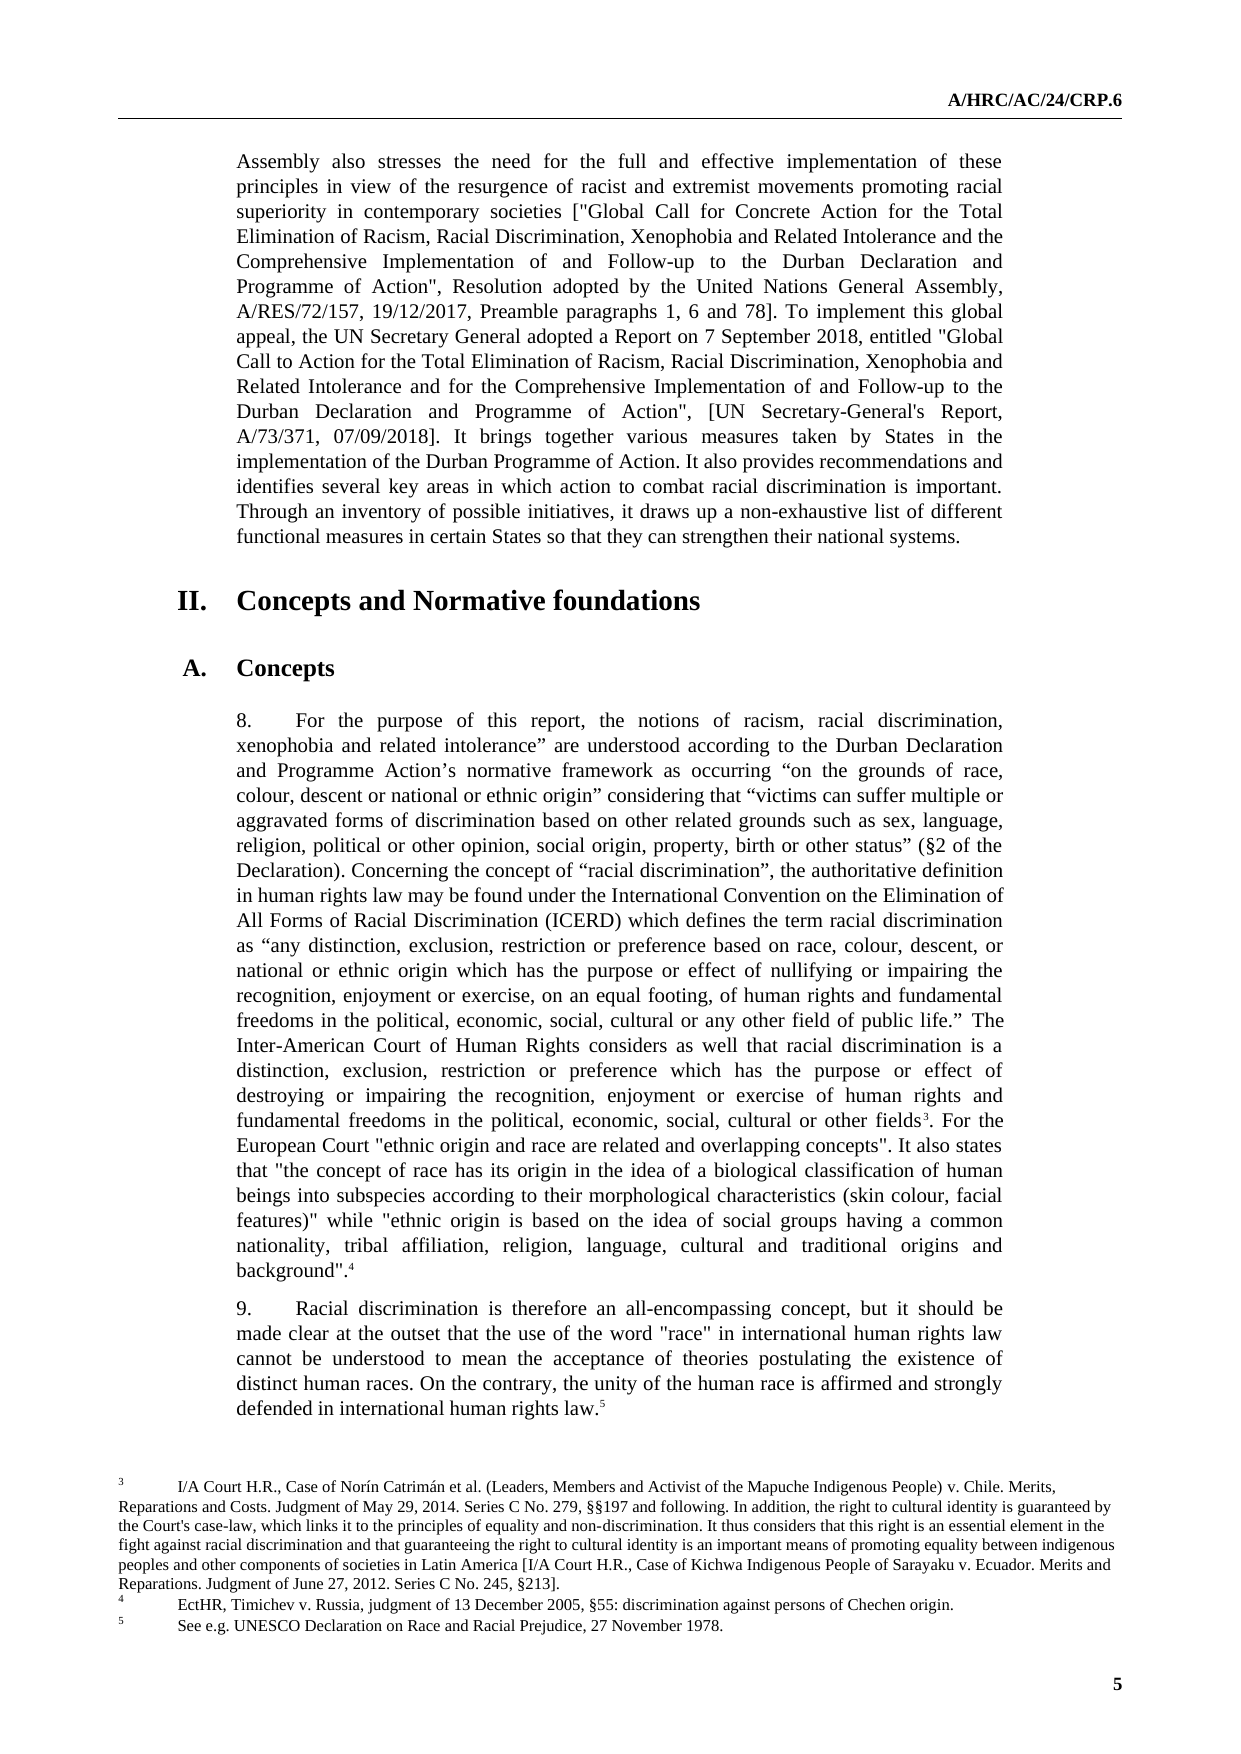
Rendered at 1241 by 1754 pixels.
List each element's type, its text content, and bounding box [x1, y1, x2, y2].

text II. Concepts and Normative foundations [118, 585, 1004, 616]
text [236, 148, 1004, 548]
text A. Concepts [118, 654, 1004, 682]
text 9. Racial discrimination is therefore an all-encompassing concept, but it should be made clear at the outset that the use of the word "race" in international human rights law cannot be understood to mean the acceptance of theories postulating the existence of distinct human races. On the contrary, the unity of the human race is affirmed and strongly defended in international human rights law. [236, 1294, 1004, 1419]
text 8. For the purpose of this report, the notions of racism, racial discrimination, xenophobia and related intolerance” are understood according to the Durban Declaration and Programme Action’s normative framework as occurring “on the grounds of race, colour, descent or national or ethnic origin” considering that “victims can suffer multiple or aggravated forms of discrimination based on other related grounds such as sex, language, religion, political or other opinion, social origin, property, birth or other status” (§2 of the Declaration). Concerning the concept of “racial discrimination”, the authoritative definition in human rights law may be found under the International Convention on the Elimination of All Forms of Racial Discrimination (ICERD) which defines the term racial discrimination as “any distinction, exclusion, restriction or preference based on race, colour, descent, or national or ethnic origin which has the purpose or effect of nullifying or impairing the recognition, enjoyment or exercise, on an equal footing, of human rights and fundamental freedoms in the political, economic, social, cultural or any other field of public life.” The Inter-American Court of Human Rights considers as well that racial discrimination is a distinction, exclusion, restriction or preference which has the purpose or effect of destroying or impairing the recognition, enjoyment or exercise of human rights and fundamental freedoms in the political, economic, social, cultural or other fields. For the European Court "ethnic origin and race are related and overlapping concepts". It also states that "the concept of race has its origin in the idea of a biological classification of human beings into subspecies according to their morphological characteristics (skin colour, facial features)" while "ethnic origin is based on the idea of social groups having a common nationality, tribal affiliation, religion, language, cultural and traditional origins and background". [236, 707, 1004, 1282]
